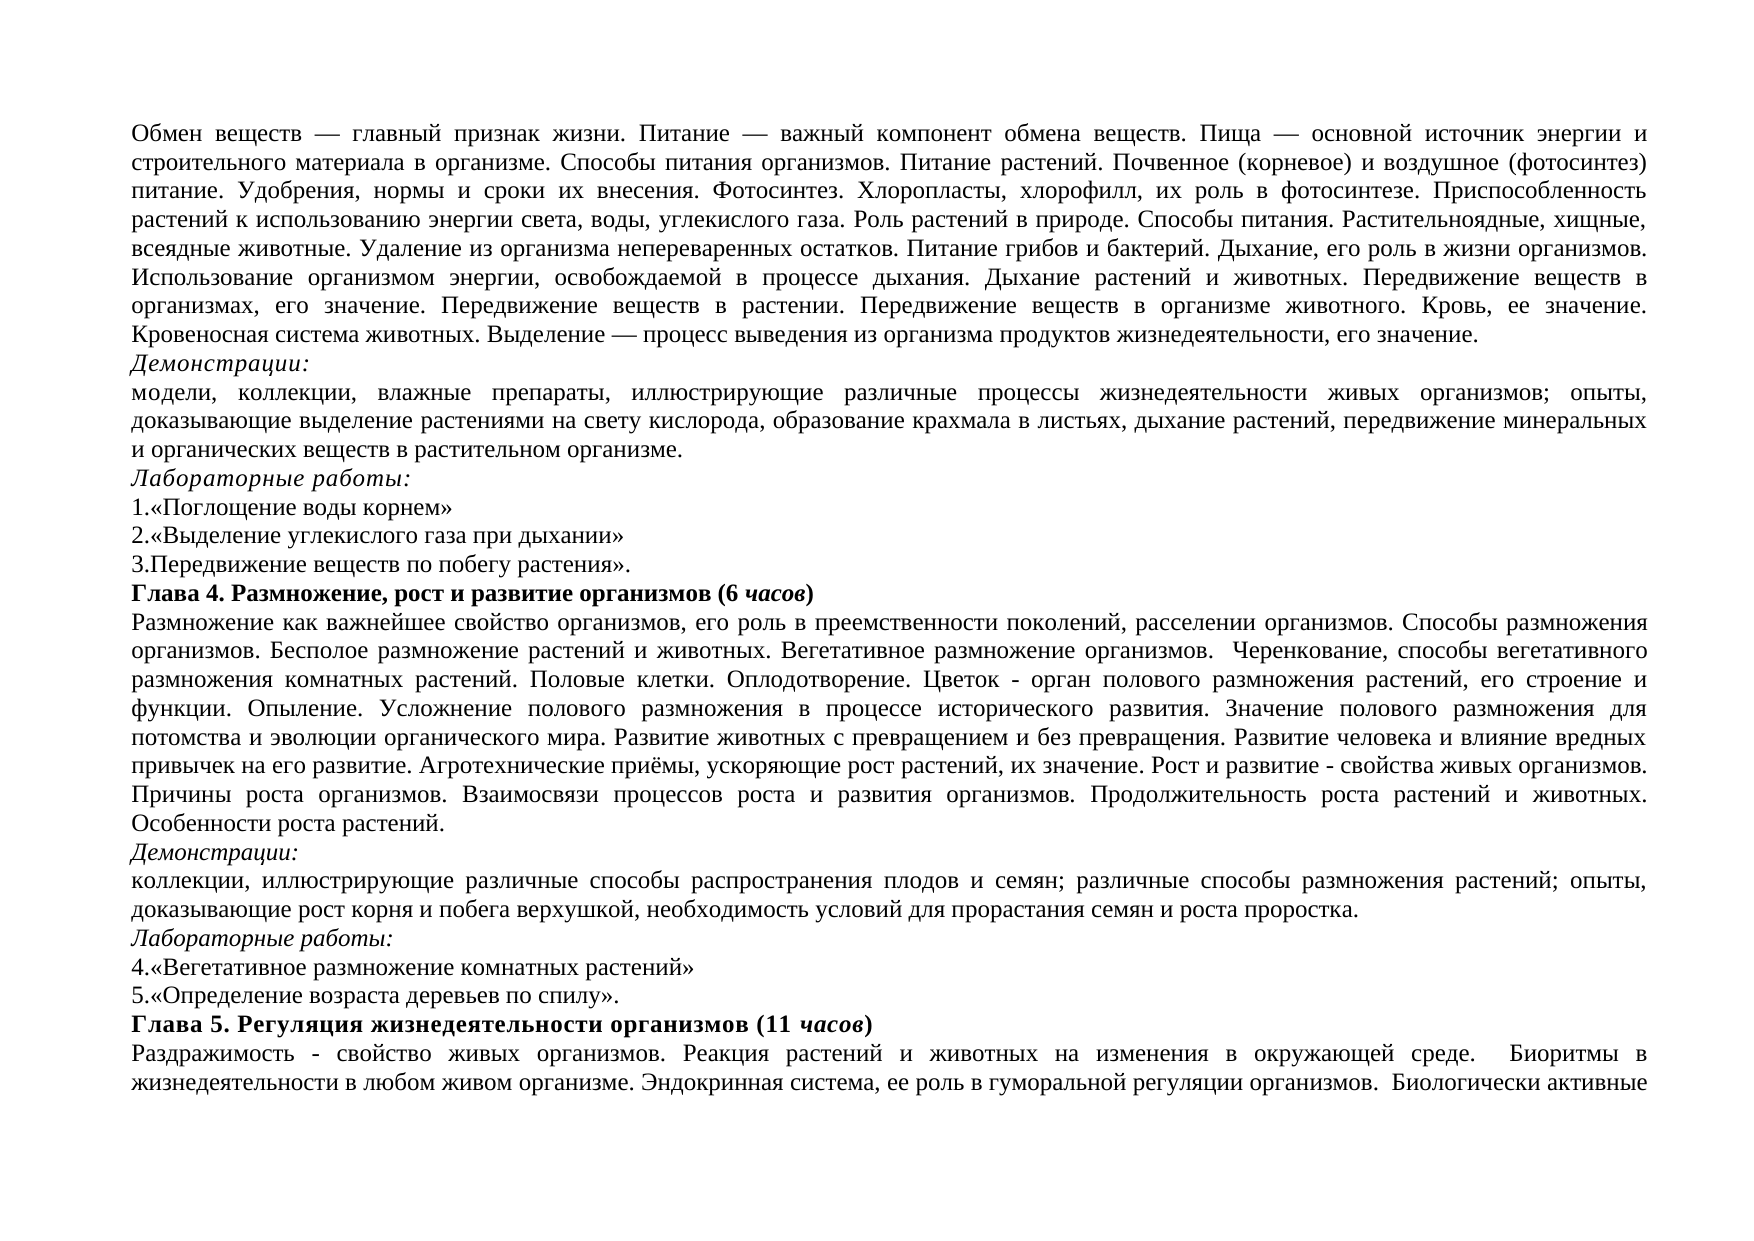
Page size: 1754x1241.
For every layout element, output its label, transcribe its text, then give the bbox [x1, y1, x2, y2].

text 1.«Поглощение воды корнем» [131, 492, 1649, 521]
text Демонстрации: [131, 837, 1649, 866]
text коллекции, иллюстрирующие различные способы распространения плодов и семян; различные способы размножения растений; опыты, доказывающие рост корня и побега верхушкой, необходимость условий для прорастания семян и роста проростка. [131, 866, 1649, 923]
text 2.«Выделение углекислого газа при дыхании» [131, 521, 1649, 549]
text Обмен веществ — главный признак жизни. Питание — важный компонент обмена веществ. Пища — основной источник энергии и строительного материала в организме. Способы питания организмов. Питание растений. Почвенное (корневое) и воздушное (фотосинтез) питание. Удобрения, нормы и сроки их внесения. Фотосинтез. Хлоропласты, хлорофилл, их роль в фотосинтезе. Приспособленность растений к использованию энергии света, воды, углекислого газа. Роль растений в природе. Способы питания. Растительноядные, хищные, всеядные животные. Удаление из организма непереваренных остатков. Питание грибов и бактерий. Дыхание, его роль в жизни организмов. Использование организмом энергии, освобождаемой в процессе дыхания. Дыхание растений и животных. Передвижение веществ в организмах, его значение. Передвижение веществ в растении. Передвижение веществ в организме животного. Кровь, ее значение. Кровеносная система животных. Выделение — процесс выведения из организма продуктов жизнедеятельности, его значение. [131, 118, 1649, 348]
text 5.«Определение возраста деревьев по спилу». [131, 981, 1649, 1009]
text Демонстрации: [131, 348, 1649, 377]
text Лабораторные работы: [131, 463, 1649, 492]
text Размножение как важнейшее свойство организмов, его роль в преемственности поколений, расселении организмов. Способы размножения организмов. Бесполое размножение растений и животных. Вегетативное размножение организмов. Черенкование, способы вегетативного размножения комнатных растений. Половые клетки. Оплодотворение. Цветок - орган полового размножения растений, его строение и функции. Опыление. Усложнение полового размножения в процессе исторического развития. Значение полового размножения для потомства и эволюции органического мира. Развитие животных с превращением и без превращения. Развитие человека и влияние вредных привычек на его развитие. Агротехнические приёмы, ускоряющие рост растений, их значение. Рост и развитие - свойства живых организмов. Причины роста организмов. Взаимосвязи процессов роста и развития организмов. Продолжительность роста растений и животных. Особенности роста растений. [131, 607, 1649, 837]
text 4.«Вегетативное размножение комнатных растений» [131, 952, 1649, 981]
text модели, коллекции, влажные препараты, иллюстрирующие различные процессы жизнедеятельности живых организмов; опыты, доказывающие выделение растениями на свету кислорода, образование крахмала в листьях, дыхание растений, передвижение минеральных и органических веществ в растительном организме. [131, 377, 1649, 463]
text Глава 5. Регуляция жизнедеятельности организмов (11 часов) [131, 1009, 1649, 1038]
text Глава 4. Размножение, рост и развитие организмов (6 часов) [131, 578, 1649, 607]
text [131, 1038, 1649, 1096]
text Лабораторные работы: [131, 923, 1649, 952]
text 3.Передвижение веществ по побегу растения». [131, 549, 1649, 578]
